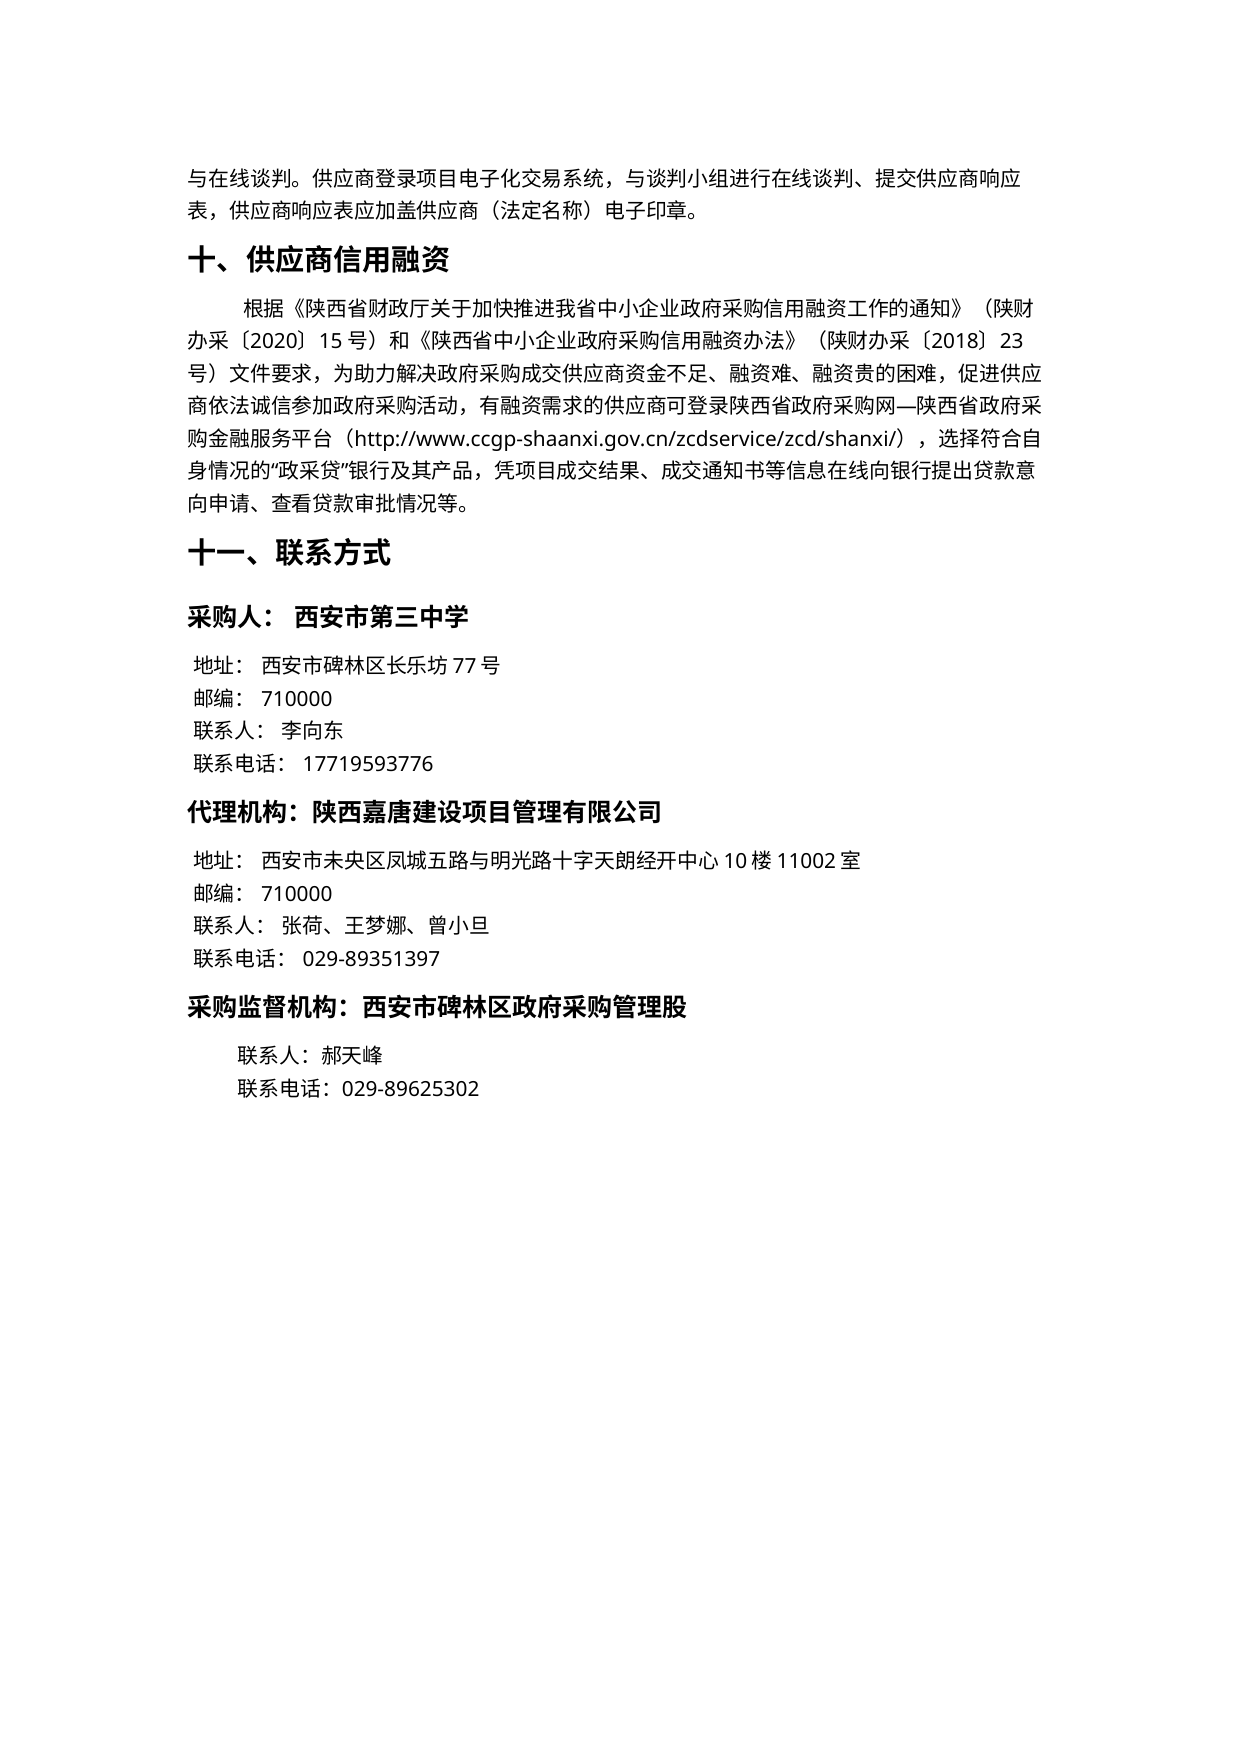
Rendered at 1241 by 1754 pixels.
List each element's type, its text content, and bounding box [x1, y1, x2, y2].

text 地址： 西安市未央区凤城五路与明光路十字天朗经开中心10楼11002室 [187, 844, 1053, 877]
text 联系电话：029-89625302 [187, 1072, 1053, 1104]
text 采购监督机构：西安市碑林区政府采购管理股 [187, 974, 1053, 1039]
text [187, 162, 1053, 227]
text 采购人： 西安市第三中学 [187, 584, 1053, 649]
text 根据《陕西省财政厅关于加快推进我省中小企业政府采购信用融资工作的通知》（陕财办采〔2020〕15 号）和《陕西省中小企业政府采购信用融资办法》（陕财办采〔2018〕23 号）文件要求，为助力解决政府采购成交供应商资金不足、融资难、融资贵的困难，促进供应商依法诚信参加政府采购活动，有融资需求的供应商可登录陕西省政府采购网—陕西省政府采购金融服务平台（http://www.ccgp-shaanxi.gov.cn/zcdservice/zcd/shanxi/），选择符合自身情况的“政采贷”银行及其产品，凭项目成交结果、成交通知书等信息在线向银行提出贷款意向申请、查看贷款审批情况等。 [187, 292, 1053, 519]
text 十一、联系方式 [187, 519, 1053, 584]
text 联系电话： 17719593776 [187, 747, 1053, 779]
text 联系人： 李向东 [187, 714, 1053, 747]
text 联系人： 张荷、王梦娜、曾小旦 [187, 909, 1053, 942]
text 邮编： 710000 [187, 682, 1053, 714]
text 联系人：郝天峰 [187, 1039, 1053, 1072]
text 代理机构：陕西嘉唐建设项目管理有限公司 [187, 779, 1053, 844]
text 联系电话： 029-89351397 [187, 942, 1053, 974]
text 十、供应商信用融资 [187, 227, 1053, 292]
text 地址： 西安市碑林区长乐坊77号 [187, 649, 1053, 682]
text 邮编： 710000 [187, 877, 1053, 909]
